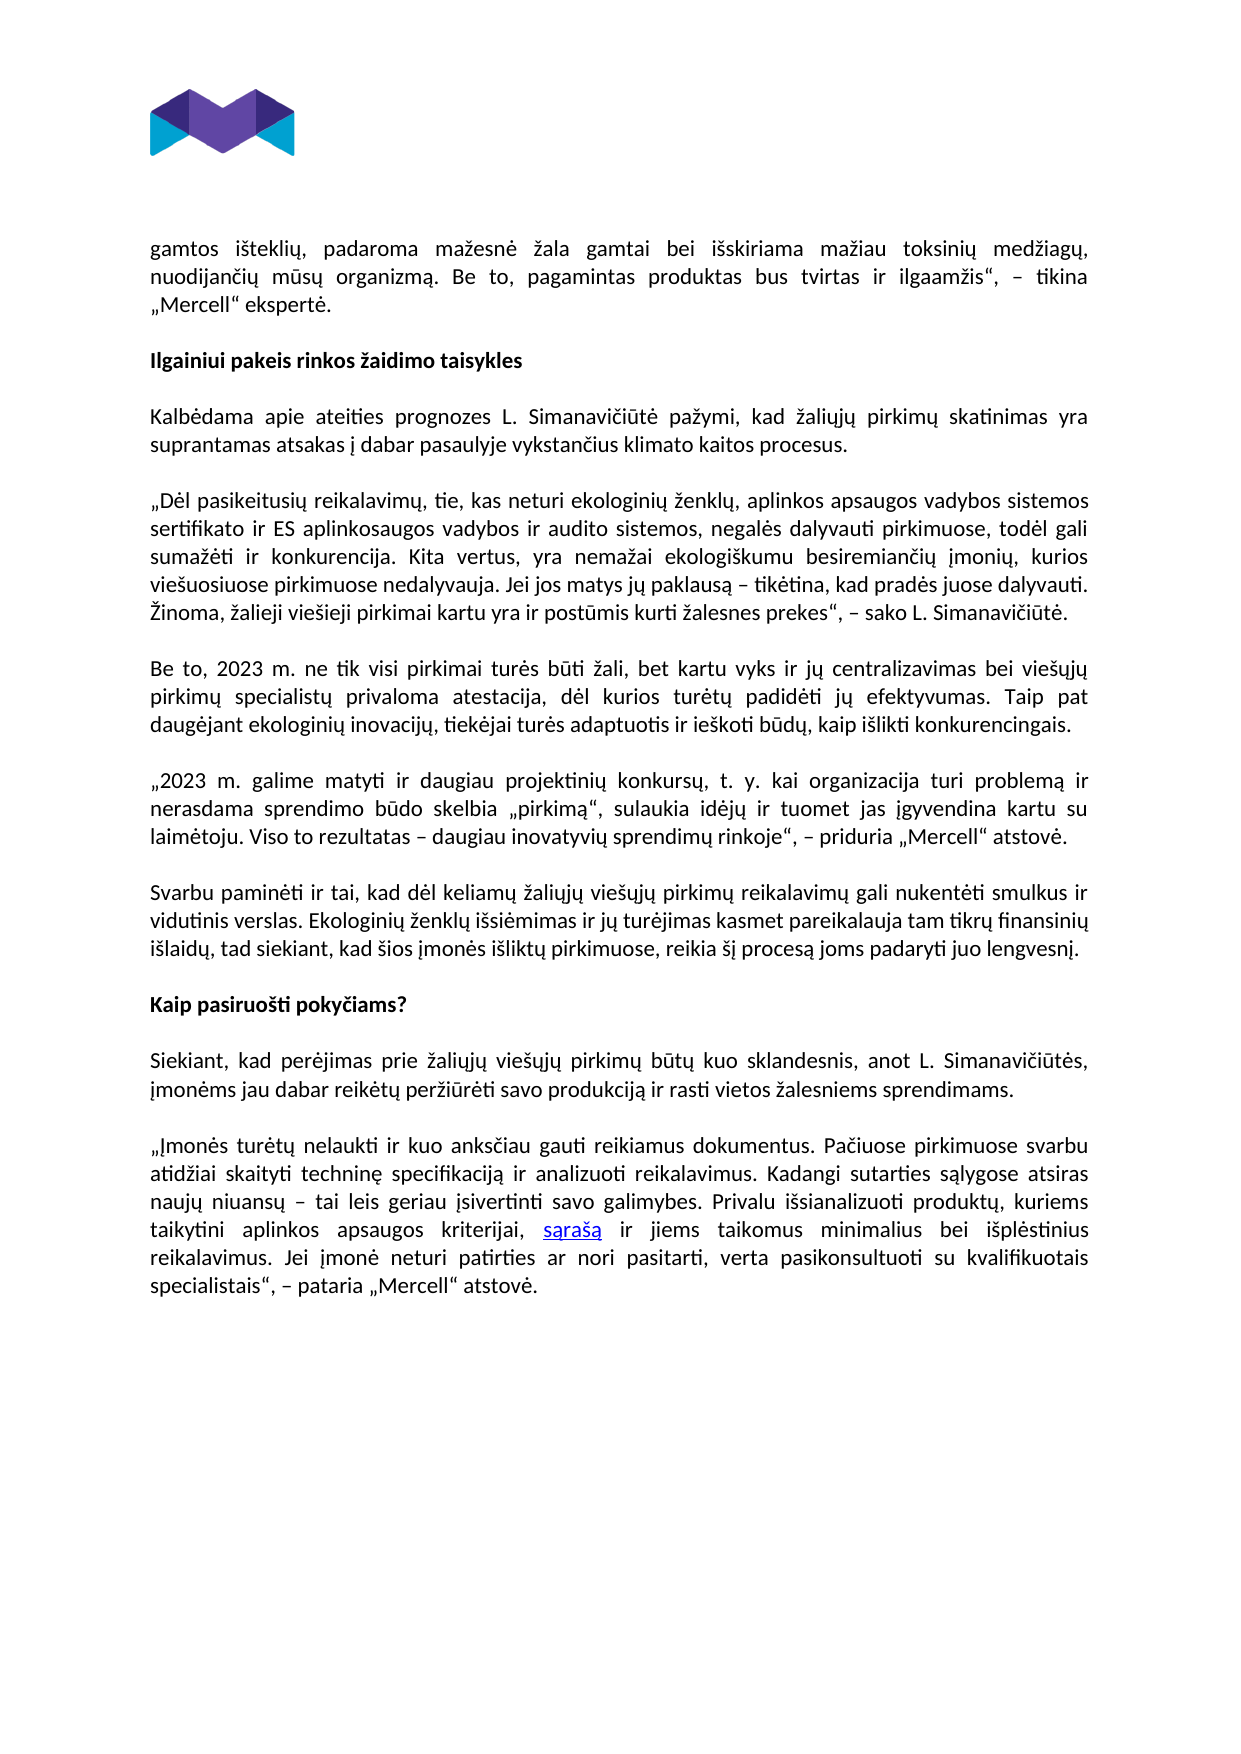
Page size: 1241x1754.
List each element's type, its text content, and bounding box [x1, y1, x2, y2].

text Kalbėdama apie ateities prognozes L. Simanavičiūtė pažymi, kad žaliųjų pirkimų skatinimas yra suprantamas atsakas į dabar pasaulyje vykstančius klimato kaitos procesus. [150, 402, 1090, 458]
text Svarbu paminėti ir tai, kad dėl keliamų žaliųjų viešųjų pirkimų reikalavimų gali nukentėti smulkus ir vidutinis verslas. Ekologinių ženklų išsiėmimas ir jų turėjimas kasmet pareikalauja tam tikrų finansinių išlaidų, tad siekiant, kad šios įmonės išliktų pirkimuose, reikia šį procesą joms padaryti juo lengvesnį. [150, 878, 1090, 963]
text „2023 m. galime matyti ir daugiau projektinių konkursų, t. y. kai organizacija turi problemą ir nerasdama sprendimo būdo skelbia „pirkimą“, sulaukia idėjų ir tuomet jas įgyvendina kartu su laimėtoju. Viso to rezultatas – daugiau inovatyvių sprendimų rinkoje“, – priduria „Mercell“ atstovė. [150, 766, 1090, 851]
text Ilgainiui pakeis rinkos žaidimo taisykles [150, 346, 1090, 374]
picture [150, 89, 295, 156]
text gamtos išteklių, padaroma mažesnė žala gamtai bei išskiriama mažiau toksinių medžiagų, nuodijančių mūsų organizmą. Be to, pagamintas produktas bus tvirtas ir ilgaamžis“, – tikina „Mercell“ ekspertė. [150, 234, 1090, 318]
text „Įmonės turėtų nelaukti ir kuo anksčiau gauti reikiamus dokumentus. Pačiuose pirkimuose svarbu atidžiai skaityti techninę specifikaciją ir analizuoti reikalavimus. Kadangi sutarties sąlygose atsiras naujų niuansų – tai leis geriau įsivertinti savo galimybes. Privalu išsianalizuoti produktų, kuriems taikytini aplinkos apsaugos kriterijai, sąrašą ir jiems taikomus minimalius bei išplėstinius reikalavimus. Jei įmonė neturi patirties ar nori pasitarti, verta pasikonsultuoti su kvalifikuotais specialistais“, – pataria „Mercell“ atstovė. [150, 1131, 1090, 1299]
text Be to, 2023 m. ne tik visi pirkimai turės būti žali, bet kartu vyks ir jų centralizavimas bei viešųjų pirkimų specialistų privaloma atestacija, dėl kurios turėtų padidėti jų efektyvumas. Taip pat daugėjant ekologinių inovacijų, tiekėjai turės adaptuotis ir ieškoti būdų, kaip išlikti konkurencingais. [150, 654, 1090, 738]
text „Dėl pasikeitusių reikalavimų, tie, kas neturi ekologinių ženklų, aplinkos apsaugos vadybos sistemos sertifikato ir ES aplinkosaugos vadybos ir audito sistemos, negalės dalyvauti pirkimuose, todėl gali sumažėti ir konkurencija. Kita vertus, yra nemažai ekologiškumu besiremiančių įmonių, kurios viešuosiuose pirkimuose nedalyvauja. Jei jos matys jų paklausą – tikėtina, kad pradės juose dalyvauti. Žinoma, žalieji viešieji pirkimai kartu yra ir postūmis kurti žalesnes prekes“, – sako L. Simanavičiūtė. [150, 486, 1090, 626]
text Kaip pasiruošti pokyčiams? [150, 991, 1090, 1019]
text Siekiant, kad perėjimas prie žaliųjų viešųjų pirkimų būtų kuo sklandesnis, anot L. Simanavičiūtės, įmonėms jau dabar reikėtų peržiūrėti savo produkciją ir rasti vietos žalesniems sprendimams. [150, 1047, 1090, 1103]
